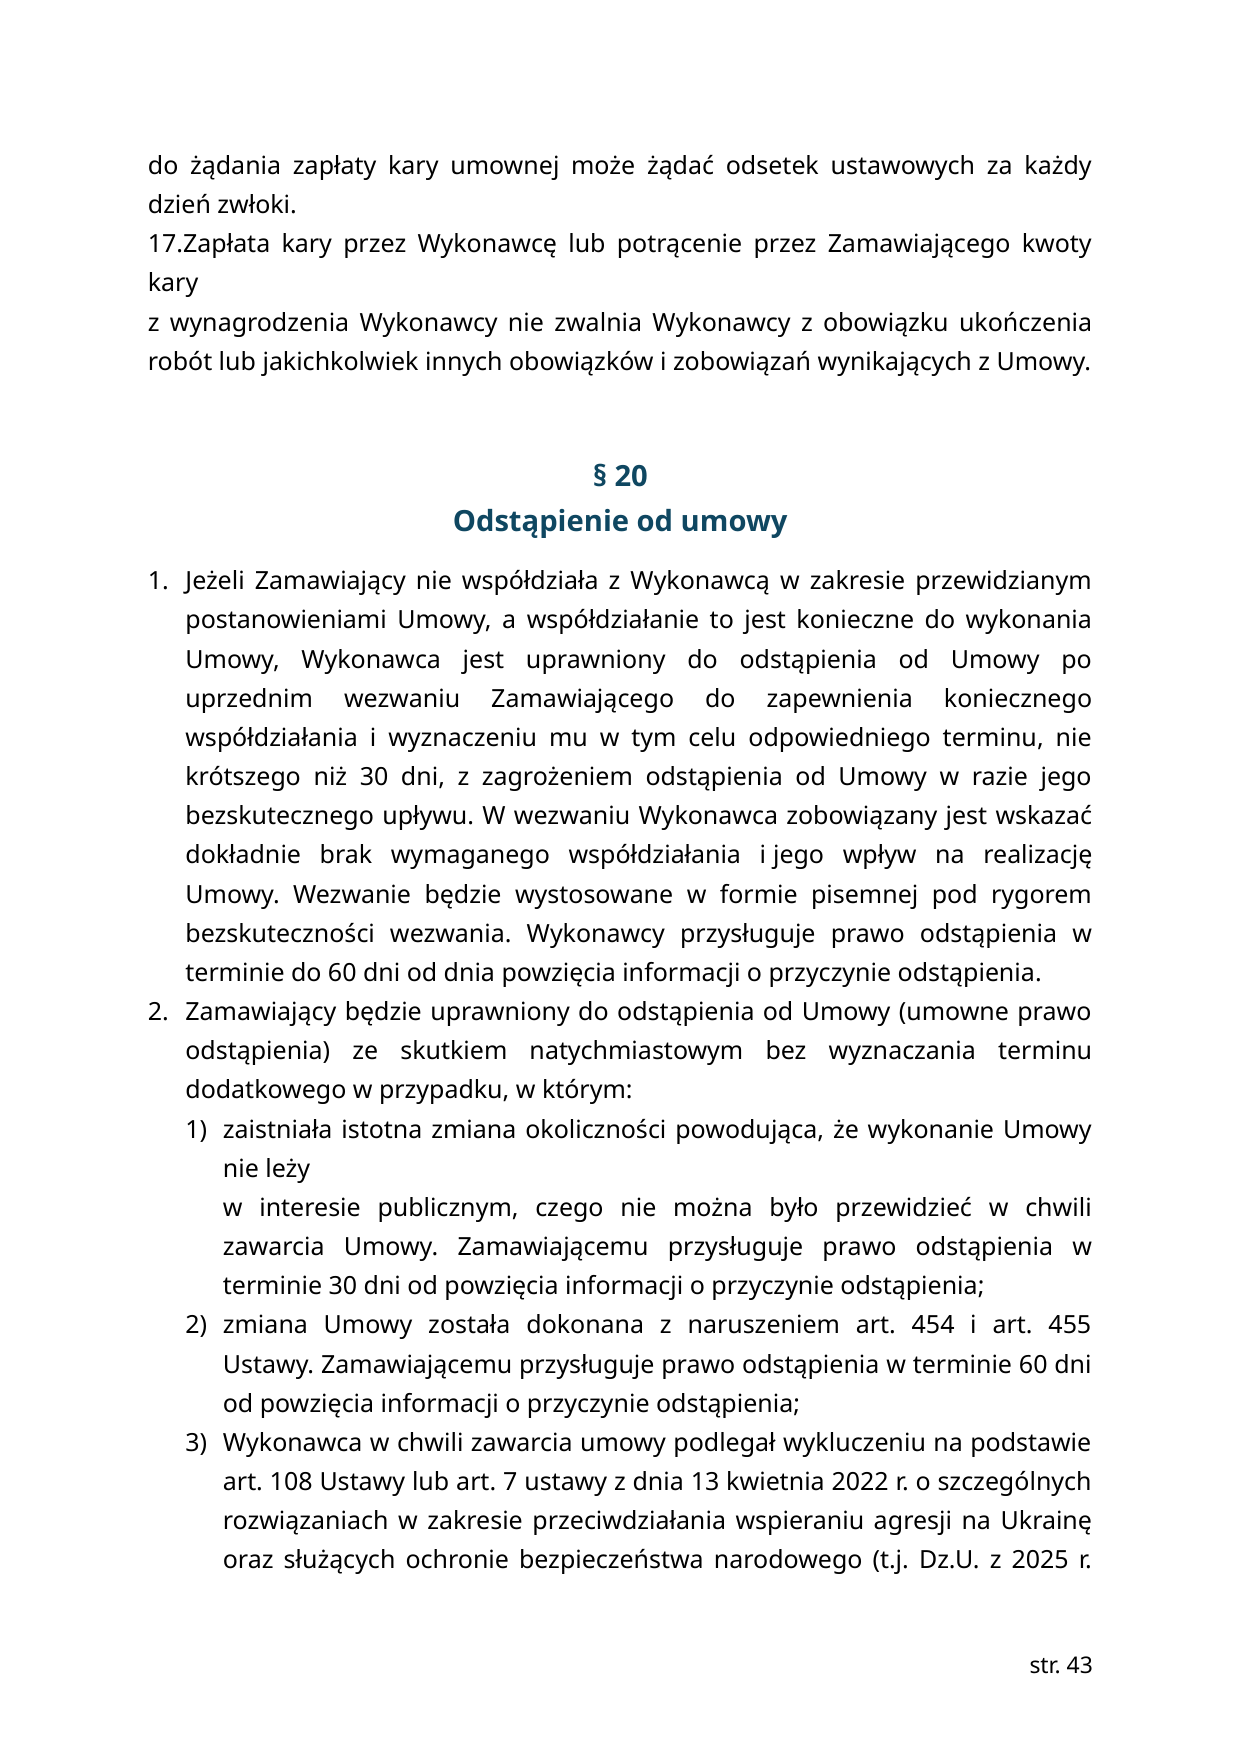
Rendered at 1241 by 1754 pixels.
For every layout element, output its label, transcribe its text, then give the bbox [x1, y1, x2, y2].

list zaistniała istotna zmiana okoliczności powodująca, że wykonanie Umowy nie leży [185, 1111, 1093, 1184]
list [185, 1425, 1093, 1576]
list w interesie publicznym, czego nie można było przewidzieć w chwili zawarcia Umowy. Zamawiającemu przysługuje prawo odstąpienia w terminie 30 dni od powzięcia informacji o przyczynie odstąpienia; [223, 1190, 1093, 1302]
subtitle Odstąpienie od umowy [148, 501, 1093, 540]
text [148, 148, 1093, 221]
list Jeżeli Zamawiający nie współdziała z Wykonawcą w zakresie przewidzianym postanowieniami Umowy, a współdziałanie to jest konieczne do wykonania Umowy, Wykonawca jest uprawniony do odstąpienia od Umowy po uprzednim wezwaniu Zamawiającego do zapewnienia koniecznego współdziałania i wyznaczeniu mu w tym celu odpowiedniego terminu, nie krótszego niż 30 dni, z zagrożeniem odstąpienia od Umowy w razie jego bezskutecznego upływu. W wezwaniu Wykonawca zobowiązany jest wskazać dokładnie brak wymaganego współdziałania i jego wpływ na realizację Umowy. Wezwanie będzie wystosowane w formie pisemnej pod rygorem bezskuteczności wezwania. Wykonawcy przysługuje prawo odstąpienia w terminie do 60 dni od dnia powzięcia informacji o przyczynie odstąpienia. [148, 563, 1093, 989]
text 17.Zapłata kary przez Wykonawcę lub potrącenie przez Zamawiającego kwoty kary z wynagrodzenia Wykonawcy nie zwalnia Wykonawcy z obowiązku ukończenia robót lub jakichkolwiek innych obowiązków i zobowiązań wynikających z Umowy. [148, 226, 1093, 377]
subtitle § 20 [148, 455, 1093, 495]
list zmiana Umowy została dokonana z naruszeniem art. 454 i art. 455 Ustawy. Zamawiającemu przysługuje prawo odstąpienia w terminie 60 dni od powzięcia informacji o przyczynie odstąpienia; [185, 1307, 1093, 1419]
list Zamawiający będzie uprawniony do odstąpienia od Umowy (umowne prawo odstąpienia) ze skutkiem natychmiastowym bez wyznaczania terminu dodatkowego w przypadku, w którym: [148, 994, 1093, 1106]
